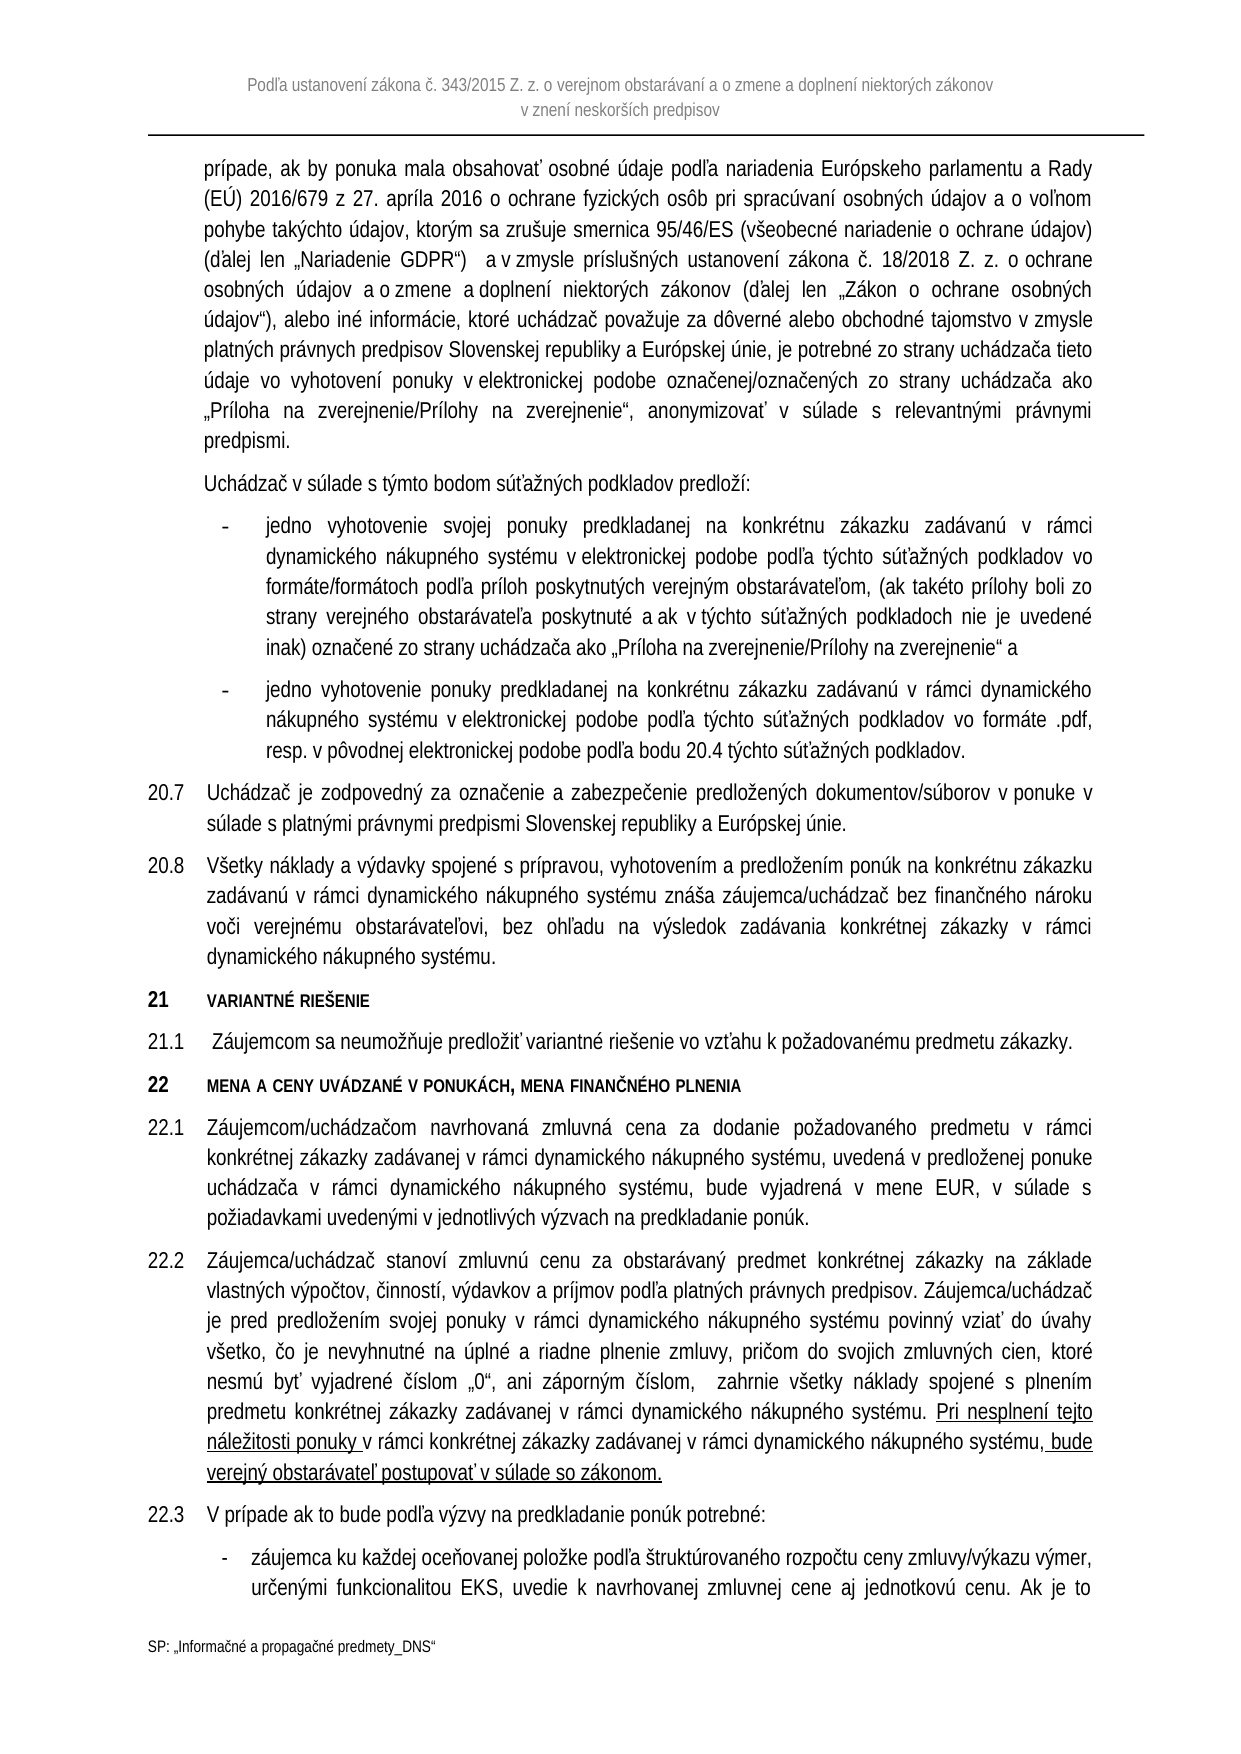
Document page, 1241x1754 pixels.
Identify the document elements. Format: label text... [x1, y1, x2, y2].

text 20.8 Všetky náklady a výdavky spojené s prípravou, vyhotovením a predložením ponúk na konkrétnu zákazku zadávanú v rámci dynamického nákupného systému znáša záujemca/uchádzač bez finančného nároku voči verejnému obstarávateľovi, bez ohľadu na výsledok zadávania konkrétnej zákazky v rámci dynamického nákupného systému. [148, 852, 1093, 969]
text 22.1 Záujemcom/uchádzačom navrhovaná zmluvná cena za dodanie požadovaného predmetu v rámci konkrétnej zákazky zadávanej v rámci dynamického nákupného systému, uvedená v predloženej ponuke uchádzača v rámci dynamického nákupného systému, bude vyjadrená v mene EUR, v súlade s požiadavkami uvedenými v jednotlivých výzvach na predkladanie ponúk. [148, 1114, 1093, 1231]
text 22.2 Záujemca/uchádzač stanoví zmluvnú cenu za obstarávaný predmet konkrétnej zákazky na základe vlastných výpočtov, činností, výdavkov a príjmov podľa platných právnych predpisov. Záujemca/uchádzač je pred predložením svojej ponuky v rámci dynamického nákupného systému povinný vziať do úvahy všetko, čo je nevyhnutné na úplné a riadne plnenie zmluvy, pričom do svojich zmluvných cien, ktoré nesmú byť vyjadrené číslom „0“, ani záporným číslom, zahrnie všetky náklady spojené s plnením predmetu konkrétnej zákazky zadávanej v rámci dynamického nákupného systému. Pri nesplnení tejto náležitosti ponuky v rámci konkrétnej zákazky zadávanej v rámci dynamického nákupného systému, bude verejný obstarávateľ postupovať v súlade so zákonom. [148, 1247, 1093, 1485]
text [221, 1544, 1093, 1601]
list 21.1 Záujemcom sa neumožňuje predložiť variantné riešenie vo vzťahu k požadovanému predmetu zákazky. [148, 1028, 1093, 1055]
text 20.7 Uchádzač je zodpovedný za označenie a zabezpečenie predložených dokumentov/súborov v ponuke v súlade s platnými právnymi predpismi Slovenskej republiky a Európskej únie. [148, 779, 1093, 836]
text 22.3 V prípade ak to bude podľa výzvy na predkladanie ponúk potrebné: [148, 1501, 1093, 1528]
text Uchádzač v súlade s týmto bodom súťažných podkladov predloží: [204, 470, 1093, 496]
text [148, 155, 1093, 453]
text 21 variantné riešenie [148, 986, 1093, 1012]
list jedno vyhotovenie ponuky predkladanej na konkrétnu zákazku zadávanú v rámci dynamického nákupného systému v elektronickej podobe podľa týchto súťažných podkladov vo formáte .pdf, resp. v pôvodnej elektronickej podobe podľa bodu 20.4 týchto súťažných podkladov. [221, 676, 1093, 763]
list jedno vyhotovenie svojej ponuky predkladanej na konkrétnu zákazku zadávanú v rámci dynamického nákupného systému v elektronickej podobe podľa týchto súťažných podkladov vo formáte/formátoch podľa príloh poskytnutých verejným obstarávateľom, (ak takéto prílohy boli zo strany verejného obstarávateľa poskytnuté a ak v týchto súťažných podkladoch nie je uvedené inak) označené zo strany uchádzača ako „Príloha na zverejnenie/Prílohy na zverejnenie“ a [221, 512, 1093, 660]
text 22 mena a ceny uvádzané v ponukách, mena finančného plnenia [148, 1071, 1093, 1097]
